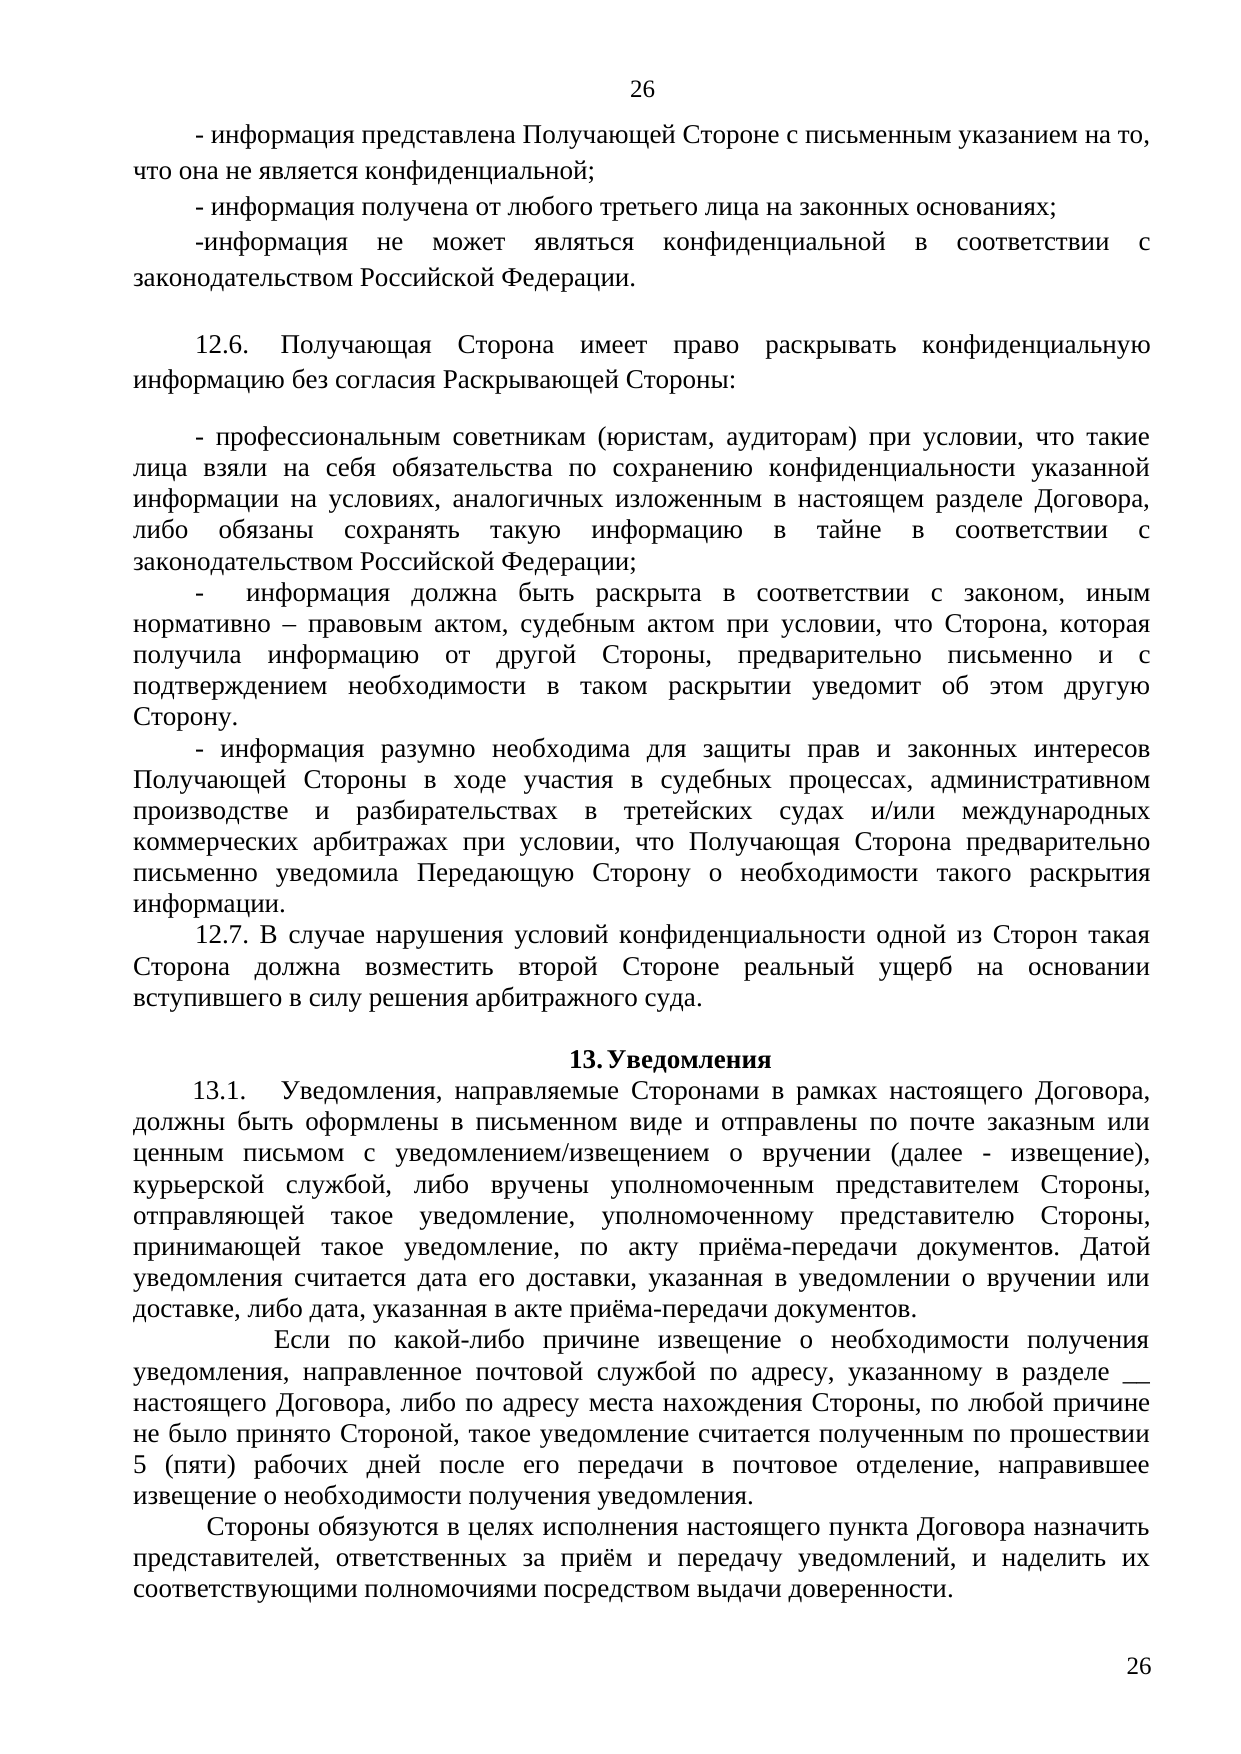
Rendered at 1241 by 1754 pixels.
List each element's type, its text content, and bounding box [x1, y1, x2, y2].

text Стороны обязуются в целях исполнения настоящего пункта Договора назначить представителей, ответственных за приём и передачу уведомлений, и наделить их соответствующими полномочиями посредством выдачи доверенности. [133, 1510, 1152, 1604]
text Если по какой-либо причине извещение о необходимости получения уведомления, направленное почтовой службой по адресу, указанному в разделе __ настоящего Договора, либо по адресу места нахождения Стороны, по любой причине не было принято Стороной, такое уведомление считается полученным по прошествии 5 (пяти) рабочих дней после его передачи в почтовое отделение, направившее извещение о необходимости получения уведомления. [133, 1323, 1152, 1510]
text 12.7. В случае нарушения условий конфиденциальности одной из Сторон такая Сторона должна возместить второй Стороне реальный ущерб на основании вступившего в силу решения арбитражного суда. [133, 918, 1152, 1012]
text - информация должна быть раскрыта в соответствии с законом, иным нормативно – правовым актом, судебным актом при условии, что Сторона, которая получила информацию от другой Стороны, предварительно письменно и с подтверждением необходимости в таком раскрытии уведомит об этом другую Сторону. [133, 576, 1152, 732]
text - профессиональным советникам (юристам, аудиторам) при условии, что такие лица взяли на себя обязательства по сохранению конфиденциальности указанной информации на условиях, аналогичных изложенным в настоящем разделе Договора, либо обязаны сохранять такую информацию в тайне в соответствии с законодательством Российской Федерации; [133, 420, 1152, 576]
text - информация получена от любого третьего лица на законных основаниях; [133, 189, 1152, 221]
list Уведомления [189, 1043, 1152, 1074]
list Уведомления, направляемые Сторонами в рамках настоящего Договора, должны быть оформлены в письменном виде и отправлены по почте заказным или ценным письмом с уведомлением/извещением о вручении (далее - извещение), курьерской службой, либо вручены уполномоченным представителем Стороны, отправляющей такое уведомление, уполномоченному представителю Стороны, принимающей такое уведомление, по акту приёма-передачи документов. Датой уведомления считается дата его доставки, указанная в уведомлении о вручении или доставке, либо дата, указанная в акте приёма-передачи документов. [133, 1074, 1152, 1323]
text - информация разумно необходима для защиты прав и законных интересов Получающей Стороны в ходе участия в судебных процессах, административном производстве и разбирательствах в третейских судах и/или международных коммерческих арбитражах при условии, что Получающая Сторона предварительно письменно уведомила Передающую Сторону о необходимости такого раскрытия информации. [133, 732, 1152, 918]
text - информация представлена Получающей Стороне с письменным указанием на то, что она не является конфиденциальной; [133, 118, 1152, 185]
text -информация не может являться конфиденциальной в соответствии с законодательством Российской Федерации. [133, 225, 1152, 292]
list Получающая Сторона имеет право раскрывать конфиденциальную информацию без согласия Раскрывающей Стороны: [133, 328, 1152, 395]
